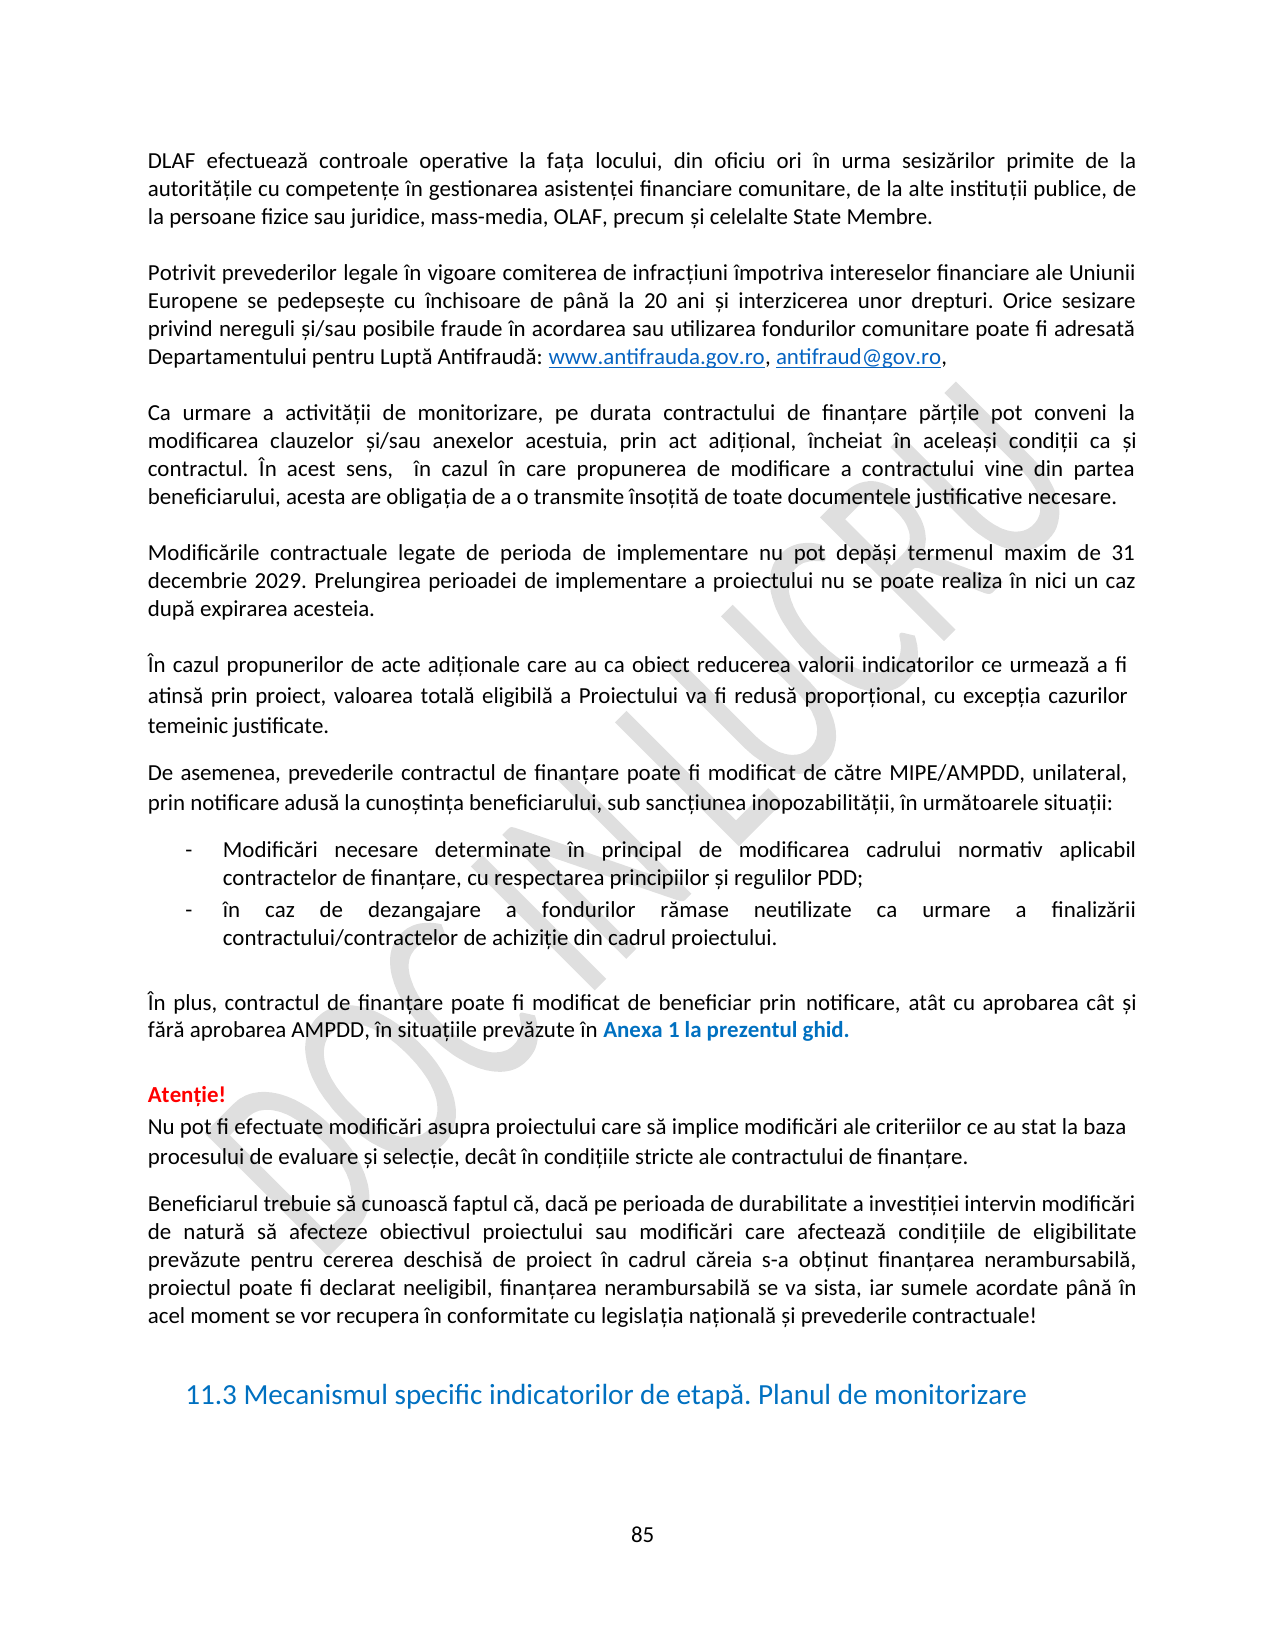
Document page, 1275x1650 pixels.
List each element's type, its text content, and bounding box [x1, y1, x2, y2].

text În plus, contractul de finanțare poate fi modificat de beneficiar prin notificare, atât cu aprobarea cât și fără aprobarea AMPDD, în situațiile prevăzute în Anexa 1 la prezentul ghid. [148, 988, 1137, 1044]
text De asemenea, prevederile contractul de finanțare poate fi modificat de către MIPE/AMPDD, unilateral, prin notificare adusă la cunoștința beneficiarului, sub sancțiunea inopozabilității, în următoarele situații: [148, 758, 1129, 816]
text În cazul propunerilor de acte adiționale care au ca obiect reducerea valorii indicatorilor ce urmează a fi atinsă prin proiect, valoarea totală eligibilă a Proiectului va fi redusă proporțional, cu excepția cazurilor temeinic justificate. [148, 651, 1129, 739]
text Potrivit prevederilor legale în vigoare comiterea de infracţiuni împotriva intereselor financiare ale Uniunii Europene se pedepseşte cu închisoare de până la 20 ani şi interzicerea unor drepturi. Orice sesizare privind nereguli şi/sau posibile fraude în acordarea sau utilizarea fondurilor comunitare poate fi adresată Departamentului pentru Luptă Antifraudă: www.antifrauda.gov.ro, antifraud@gov.ro, [148, 258, 1137, 370]
subtitle 11.3 Mecanismul specific indicatorilor de etapă. Planul de monitorizare [185, 1376, 1137, 1412]
text DLAF efectuează controale operative la faţa locului, din oficiu ori în urma sesizărilor primite de la autorităţile cu competenţe în gestionarea asistenţei financiare comunitare, de la alte instituţii publice, de la persoane fizice sau juridice, mass-media, OLAF, precum şi celelalte State Membre. [148, 146, 1137, 230]
text Beneficiarul trebuie să cunoască faptul că, dacă pe perioada de durabilitate a investiției intervin modificări de natură să afecteze obiectivul proiectului sau modificări care afectează condiţiile de eligibilitate prevăzute pentru cererea deschisă de proiect în cadrul căreia s-a obţinut finanţarea nerambursabilă, proiectul poate fi declarat neeligibil, finanţarea nerambursabilă se va sista, iar sumele acordate până în acel moment se vor recupera în conformitate cu legislaţia naţională şi prevederile contractuale! [148, 1189, 1137, 1329]
list în caz de dezangajare a fondurilor rămase neutilizate ca urmare a finalizării contractului/contractelor de achiziție din cadrul proiectului. [185, 895, 1137, 951]
text Ca urmare a activității de monitorizare, pe durata contractului de finanțare părțile pot conveni la modificarea clauzelor şi/sau anexelor acestuia, prin act adiţional, încheiat în aceleaşi condiţii ca şi contractul. În acest sens, în cazul în care propunerea de modificare a contractului vine din partea beneficiarului, acesta are obligaţia de a o transmite însoțită de toate documentele justificative necesare. [148, 398, 1137, 511]
text Atenție! [148, 1080, 1137, 1108]
list Modificări necesare determinate în principal de modificarea cadrului normativ aplicabil contractelor de finanțare, cu respectarea principiilor și regulilor PDD; [185, 835, 1137, 891]
text Nu pot fi efectuate modificări asupra proiectului care să implice modificări ale criteriilor ce au stat la baza procesului de evaluare și selecție, decât în condițiile stricte ale contractului de finanțare. [148, 1112, 1129, 1170]
text Modificările contractuale legate de perioda de implementare nu pot depăși termenul maxim de 31 decembrie 2029. Prelungirea perioadei de implementare a proiectului nu se poate realiza în nici un caz după expirarea acesteia. [148, 538, 1137, 623]
